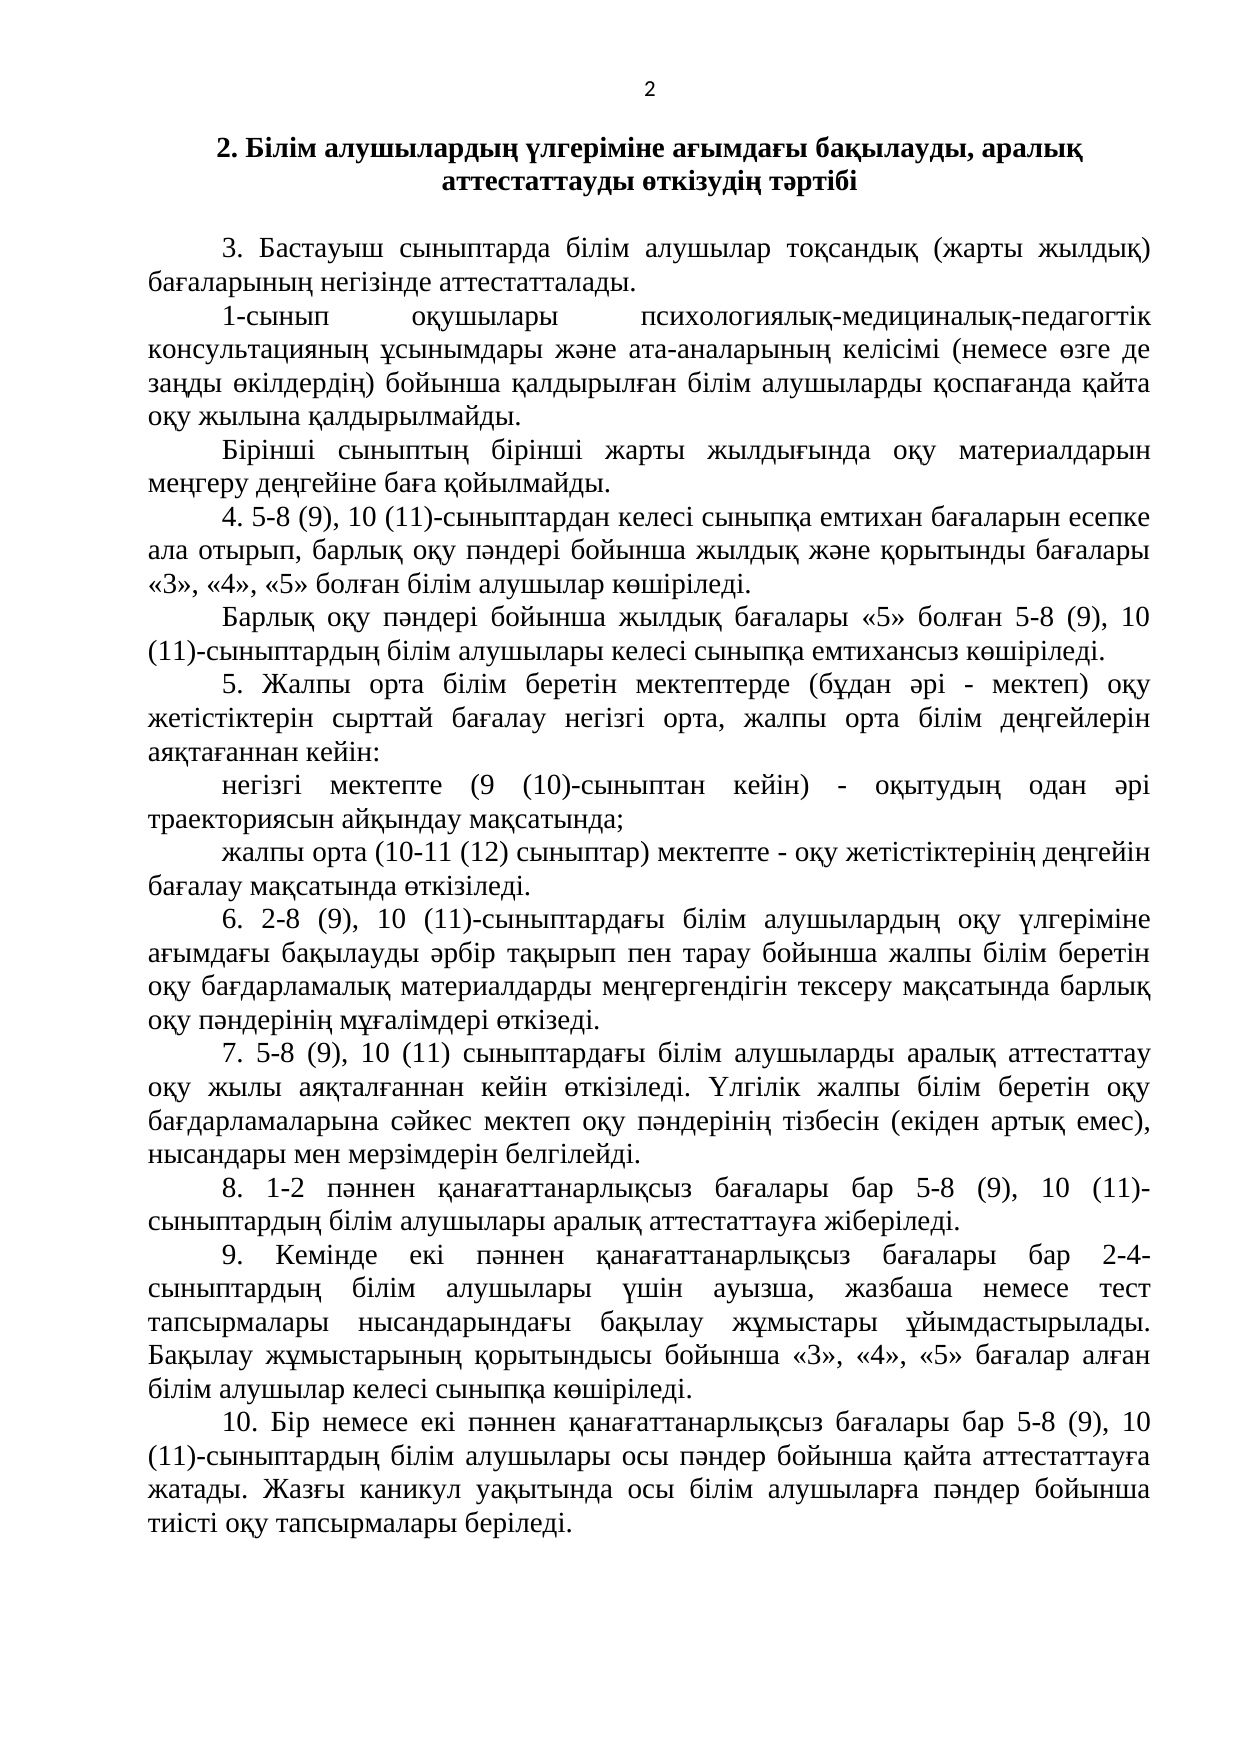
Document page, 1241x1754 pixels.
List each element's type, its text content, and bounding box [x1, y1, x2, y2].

text жалпы орта (10-11 (12) сыныптар) мектепте - оқу жетістіктерінің деңгейін бағалау мақсатында өткізіледі. [148, 834, 1152, 901]
text Бірінші сыныптың бірінші жарты жылдығында оқу материалдарын меңгеру деңгейіне баға қойылмайды. [148, 432, 1152, 499]
text 4. 5-8 (9), 10 (11)-сыныптардан келесі сыныпқа емтихан бағаларын есепке ала отырып, барлық оқу пәндері бойынша жылдық және қорытынды бағалары «3», «4», «5» болған білім алушылар көшіріледі. [148, 499, 1152, 599]
text 8. 1-2 пәннен қанағаттанарлықсыз бағалары бар 5-8 (9), 10 (11)-сыныптардың білім алушылары аралық аттестаттауға жіберіледі. [148, 1170, 1152, 1237]
text 5. Жалпы орта білім беретін мектептерде (бұдан әрі - мектеп) оқу жетістіктерін сырттай бағалау негізгі орта, жалпы орта білім деңгейлерін аяқтағаннан кейін: [148, 667, 1152, 767]
text Барлық оқу пәндері бойынша жылдық бағалары «5» болған 5-8 (9), 10 (11)-сыныптардың білім алушылары келесі сыныпқа емтихансыз көшіріледі. [148, 599, 1152, 667]
text 6. 2-8 (9), 10 (11)-сыныптардағы білім алушылардың оқу үлгеріміне ағымдағы бақылауды әрбір тақырып пен тарау бойынша жалпы білім беретін оқу бағдарламалық материалдарды меңгергендігін тексеру мақсатында барлық оқу пәндерінің мұғалімдері өткізеді. [148, 901, 1152, 1036]
text 7. 5-8 (9), 10 (11) сыныптардағы білім алушыларды аралық аттестаттау оқу жылы аяқталғаннан кейін өткізіледі. Үлгілік жалпы білім беретін оқу бағдарламаларына сәйкес мектеп оқу пәндерінің тізбесін (екіден артық емес), нысандары мен мерзімдерін белгілейді. [148, 1036, 1152, 1170]
text негізгі мектепте (9 (10)-сыныптан кейін) - оқытудың одан әрі траекториясын айқындау мақсатында; [148, 767, 1152, 834]
text 9. Кемінде екі пәннен қанағаттанарлықсыз бағалары бар 2-4-сыныптардың білім алушылары үшін ауызша, жазбаша немесе тест тапсырмалары нысандарындағы бақылау жұмыстары ұйымдастырылады. Бақылау жұмыстарының қорытындысы бойынша «3», «4», «5» бағалар алған білім алушылар келесі сыныпқа көшіріледі. [148, 1237, 1152, 1404]
text 2. Білім алушылардың үлгеріміне ағымдағы бақылауды, аралық аттестаттауды өткізудің тәртібі [148, 130, 1152, 197]
text 3. Бастауыш сыныптарда білім алушылар тоқсандық (жарты жылдық) бағаларының негізінде аттестатталады. [148, 231, 1152, 298]
text 10. Бір немесе екі пәннен қанағаттанарлықсыз бағалары бар 5-8 (9), 10 (11)-сыныптардың білім алушылары осы пәндер бойынша қайта аттестаттауға жатады. Жазғы каникул уақытында осы білім алушыларға пәндер бойынша тиісті оқу тапсырмалары беріледі. [148, 1404, 1152, 1539]
text 1-сынып оқушылары психологиялық-медициналық-педагогтік консультацияның ұсынымдары және ата-аналарының келісімі (немесе өзге де заңды өкілдердің) бойынша қалдырылған білім алушыларды қоспағанда қайта оқу жылына қалдырылмайды. [148, 298, 1152, 432]
